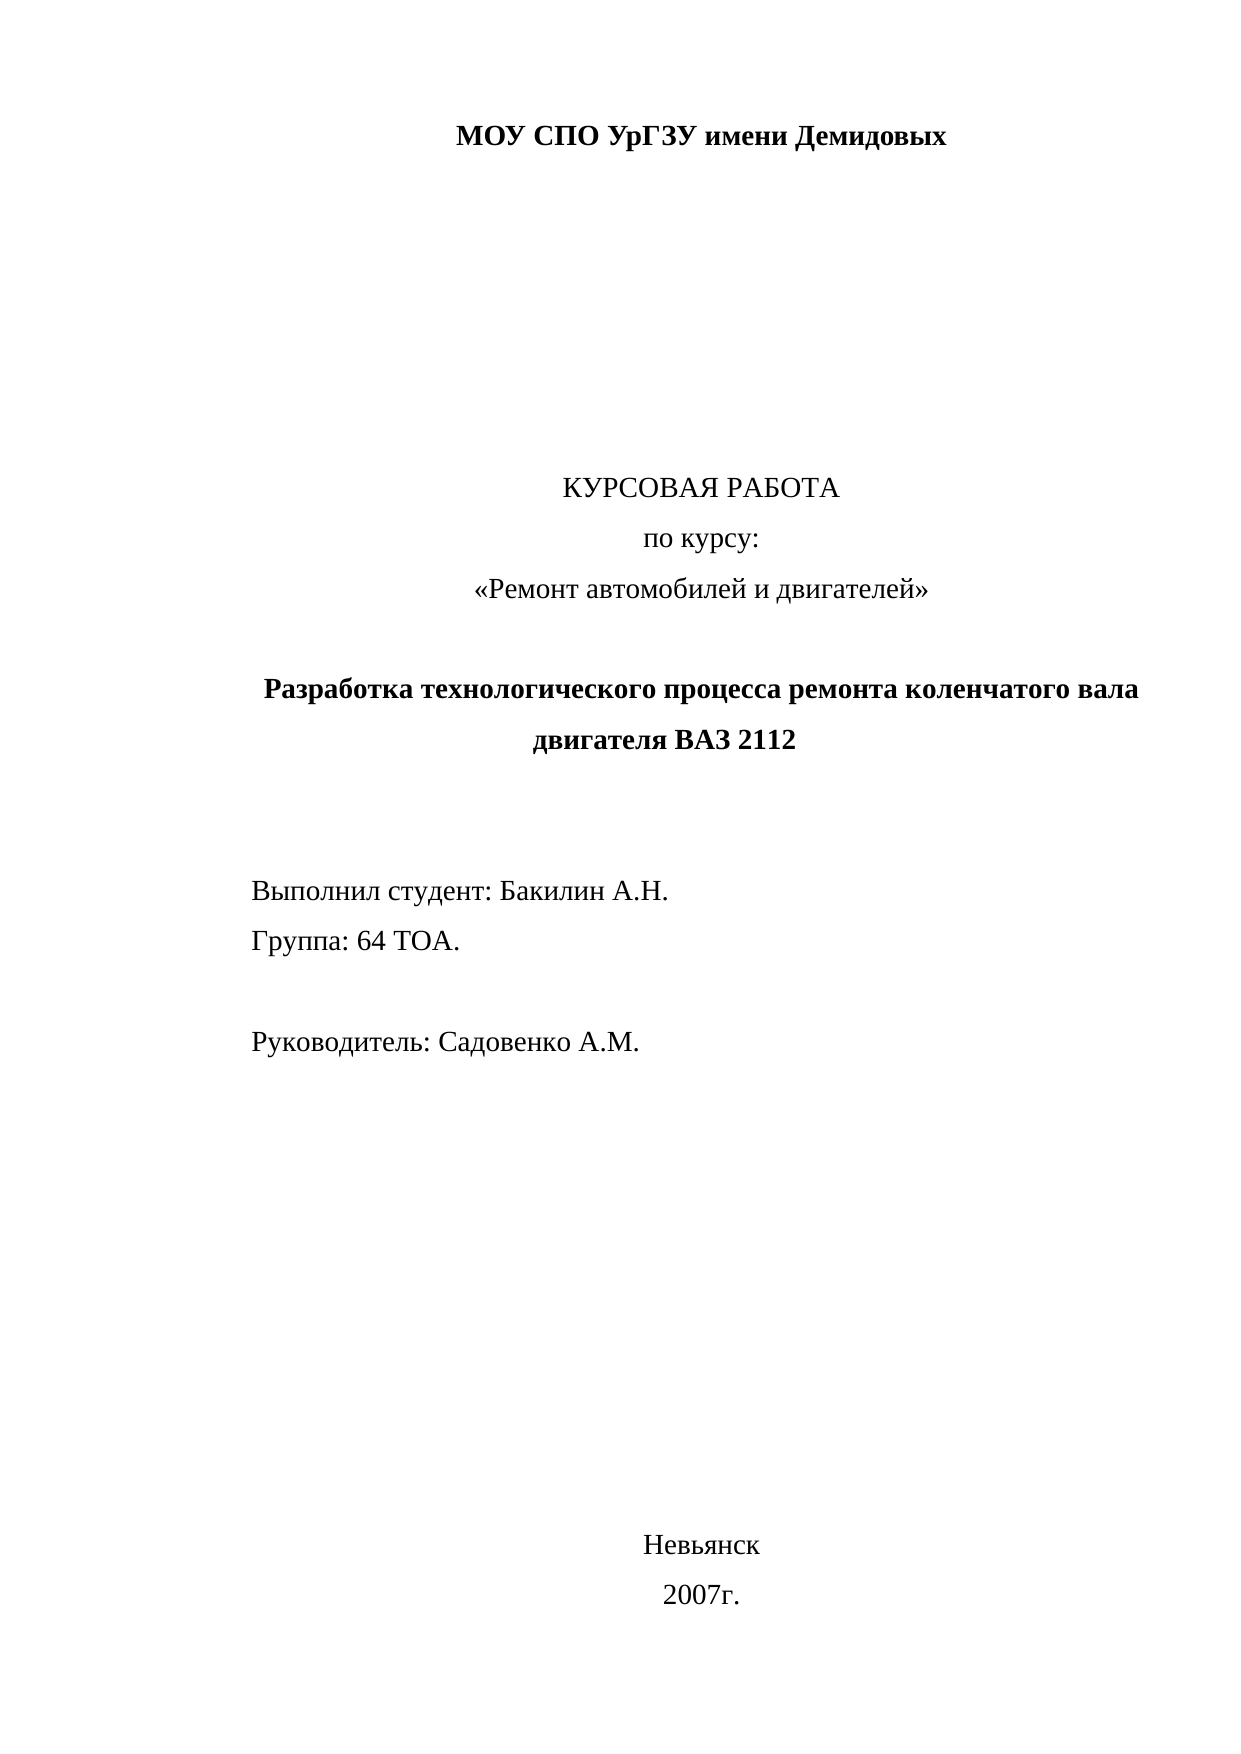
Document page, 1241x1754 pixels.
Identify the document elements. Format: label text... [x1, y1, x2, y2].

text Выполнил студент: Бакилин А.Н. [177, 873, 1152, 906]
subtitle Разработка технологического процесса ремонта коленчатого вала двигателя ВАЗ 2112 [177, 672, 1152, 755]
text 2007г. [177, 1577, 1152, 1611]
subtitle МОУ СПО УрГЗУ имени Демидовых [177, 118, 1152, 152]
text Группа: 64 ТОА. [177, 923, 1152, 957]
text Невьянск [177, 1527, 1152, 1560]
text Руководитель: Садовенко А.М. [177, 1024, 1152, 1057]
text КУРСОВАЯ РАБОТА [177, 470, 1152, 504]
text «Ремонт автомобилей и двигателей» [177, 571, 1152, 604]
text по курсу: [177, 521, 1152, 554]
